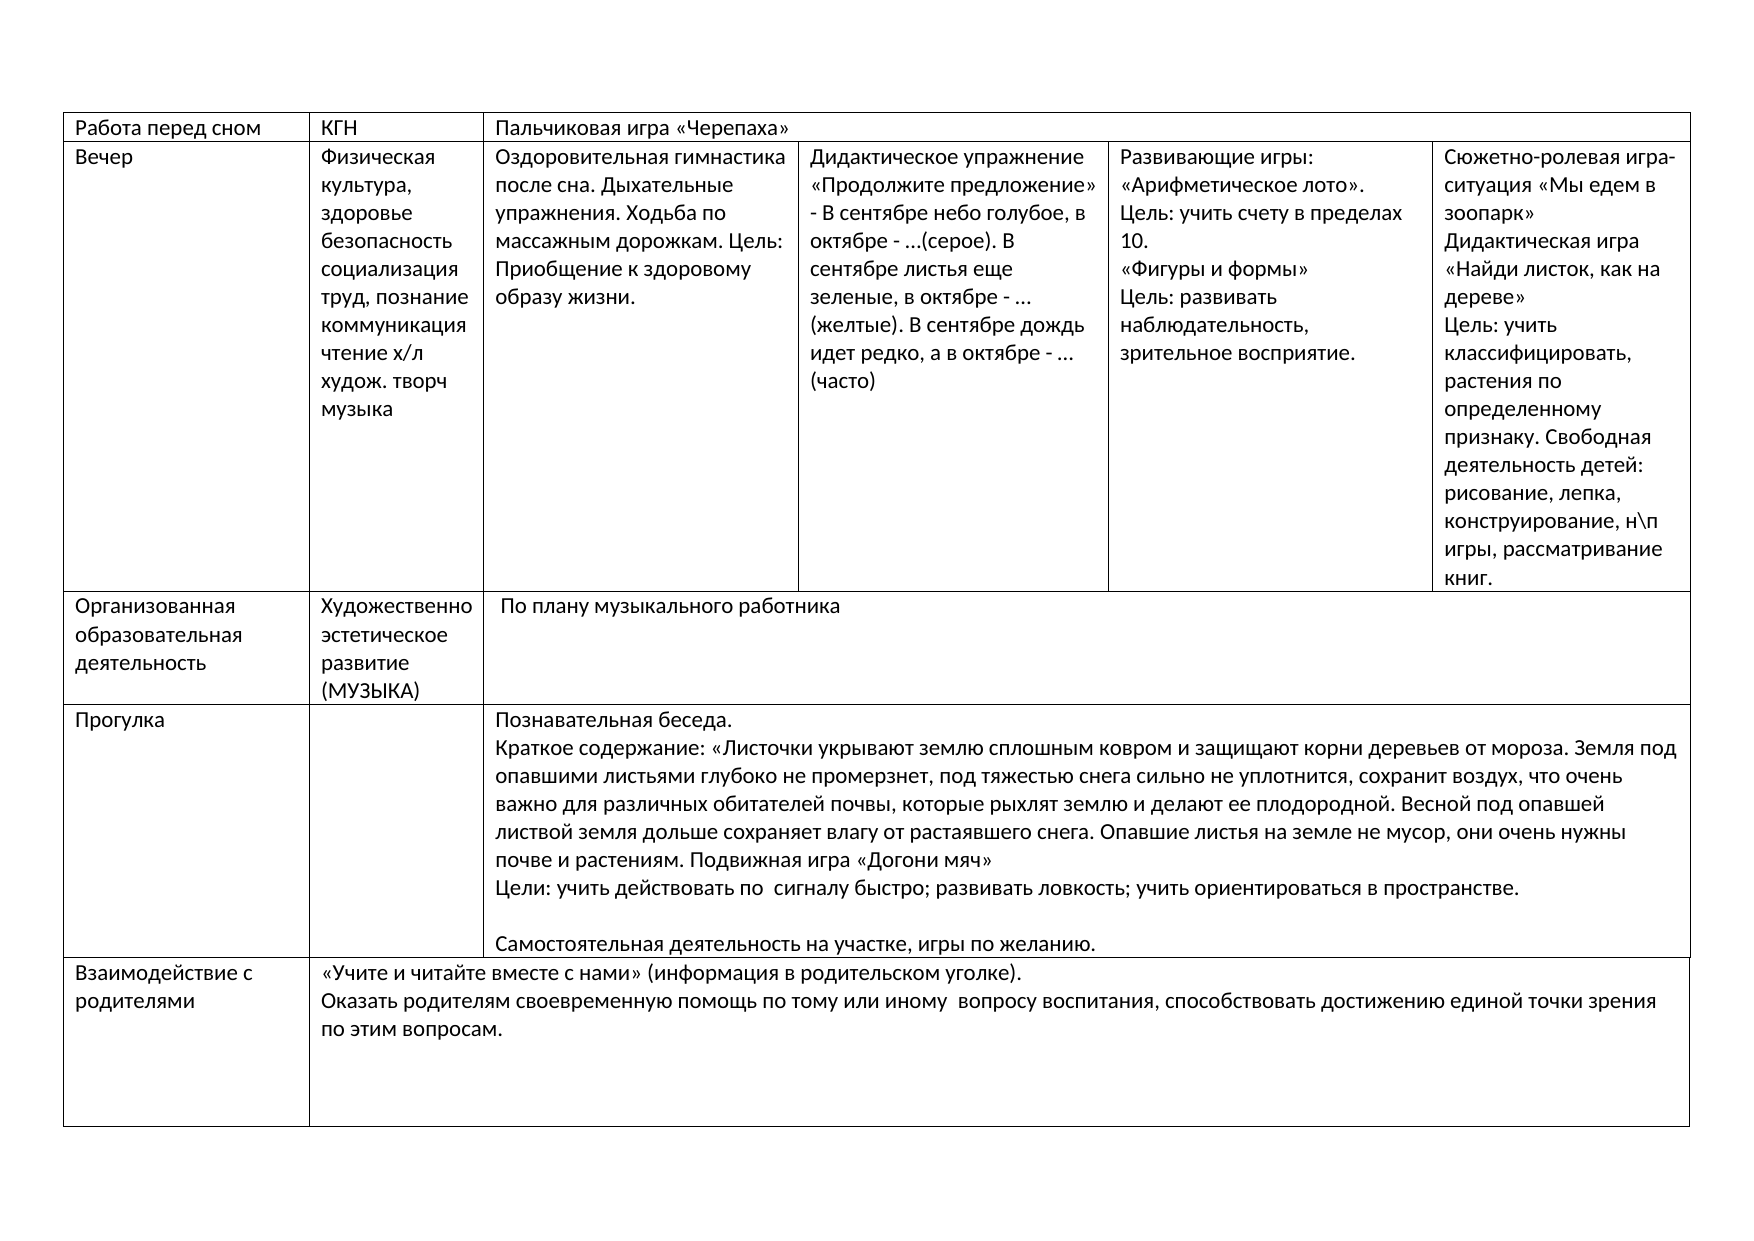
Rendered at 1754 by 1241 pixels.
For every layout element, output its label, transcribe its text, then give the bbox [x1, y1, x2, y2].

table_cell Познавательная беседа. Краткое содержание: «Листочки укрывают землю сплошным ковром и защищают корни деревьев от мороза. Земля под опавшими листьями глубоко не промерзнет, под тяжестью снега сильно не уплотнится, сохранит воздух, что очень важно для различных обитателей почвы, которые рыхлят землю и делают ее плодородной. Весной под опавшей листвой земля дольше сохраняет влагу от растаявшего снега. Опавшие листья на земле не мусор, они очень нужны почве и растениям. Подвижная игра «Догони мяч» Цели: учить действовать по сигналу быстро; развивать ловкость; учить ориентироваться в пространстве. Самостоятельная деятельность на участке, игры по желанию. [484, 705, 1690, 957]
table_cell Физическая культура, здоровье безопасность социализация труд, познание коммуникация чтение х/л худож. творч музыка [310, 142, 483, 591]
table_cell Дидактическое упражнение «Продолжите предложение» - В сентябре небо голубое, в октябре - …(серое). В сентябре листья еще зеленые, в октябре - …(желтые). В сентябре дождь идет редко, а в октябре - …(часто) [799, 142, 1108, 591]
table_cell По плану музыкального работника [484, 592, 1690, 704]
table_cell Организованная образовательная деятельность [64, 592, 309, 704]
table_cell Сюжетно-ролевая игра-ситуация «Мы едем в зоопарк» Дидактическая игра «Найди листок, как на дереве» Цель: учить классифицировать, растения по определенному признаку. Свободная деятельность детей: рисование, лепка, конструирование, н\п игры, рассматривание книг. [1433, 142, 1690, 591]
table_header Пальчиковая игра «Черепаха» [484, 113, 1690, 141]
table_cell Оздоровительная гимнастика после сна. Дыхательные упражнения. Ходьба по массажным дорожкам. Цель: Приобщение к здоровому образу жизни. [484, 142, 798, 591]
table_header Работа перед сном [64, 113, 309, 141]
table_header КГН [310, 113, 483, 141]
table_cell «Учите и читайте вместе с нами» (информация в родительском уголке). Оказать родителям своевременную помощь по тому или иному вопросу воспитания, способствовать достижению единой точки зрения по этим вопросам. [310, 958, 1689, 1126]
table_cell Вечер [64, 142, 309, 591]
table_cell Художественно эстетическое развитие (МУЗЫКА) [310, 592, 483, 704]
table_cell Взаимодействие с родителями [64, 958, 309, 1126]
table_cell Прогулка [64, 705, 309, 957]
table_cell [310, 705, 483, 957]
table_cell Развивающие игры: «Арифметическое лото». Цель: учить счету в пределах 10. «Фигуры и формы» Цель: развивать наблюдательность, зрительное восприятие. [1109, 142, 1432, 591]
